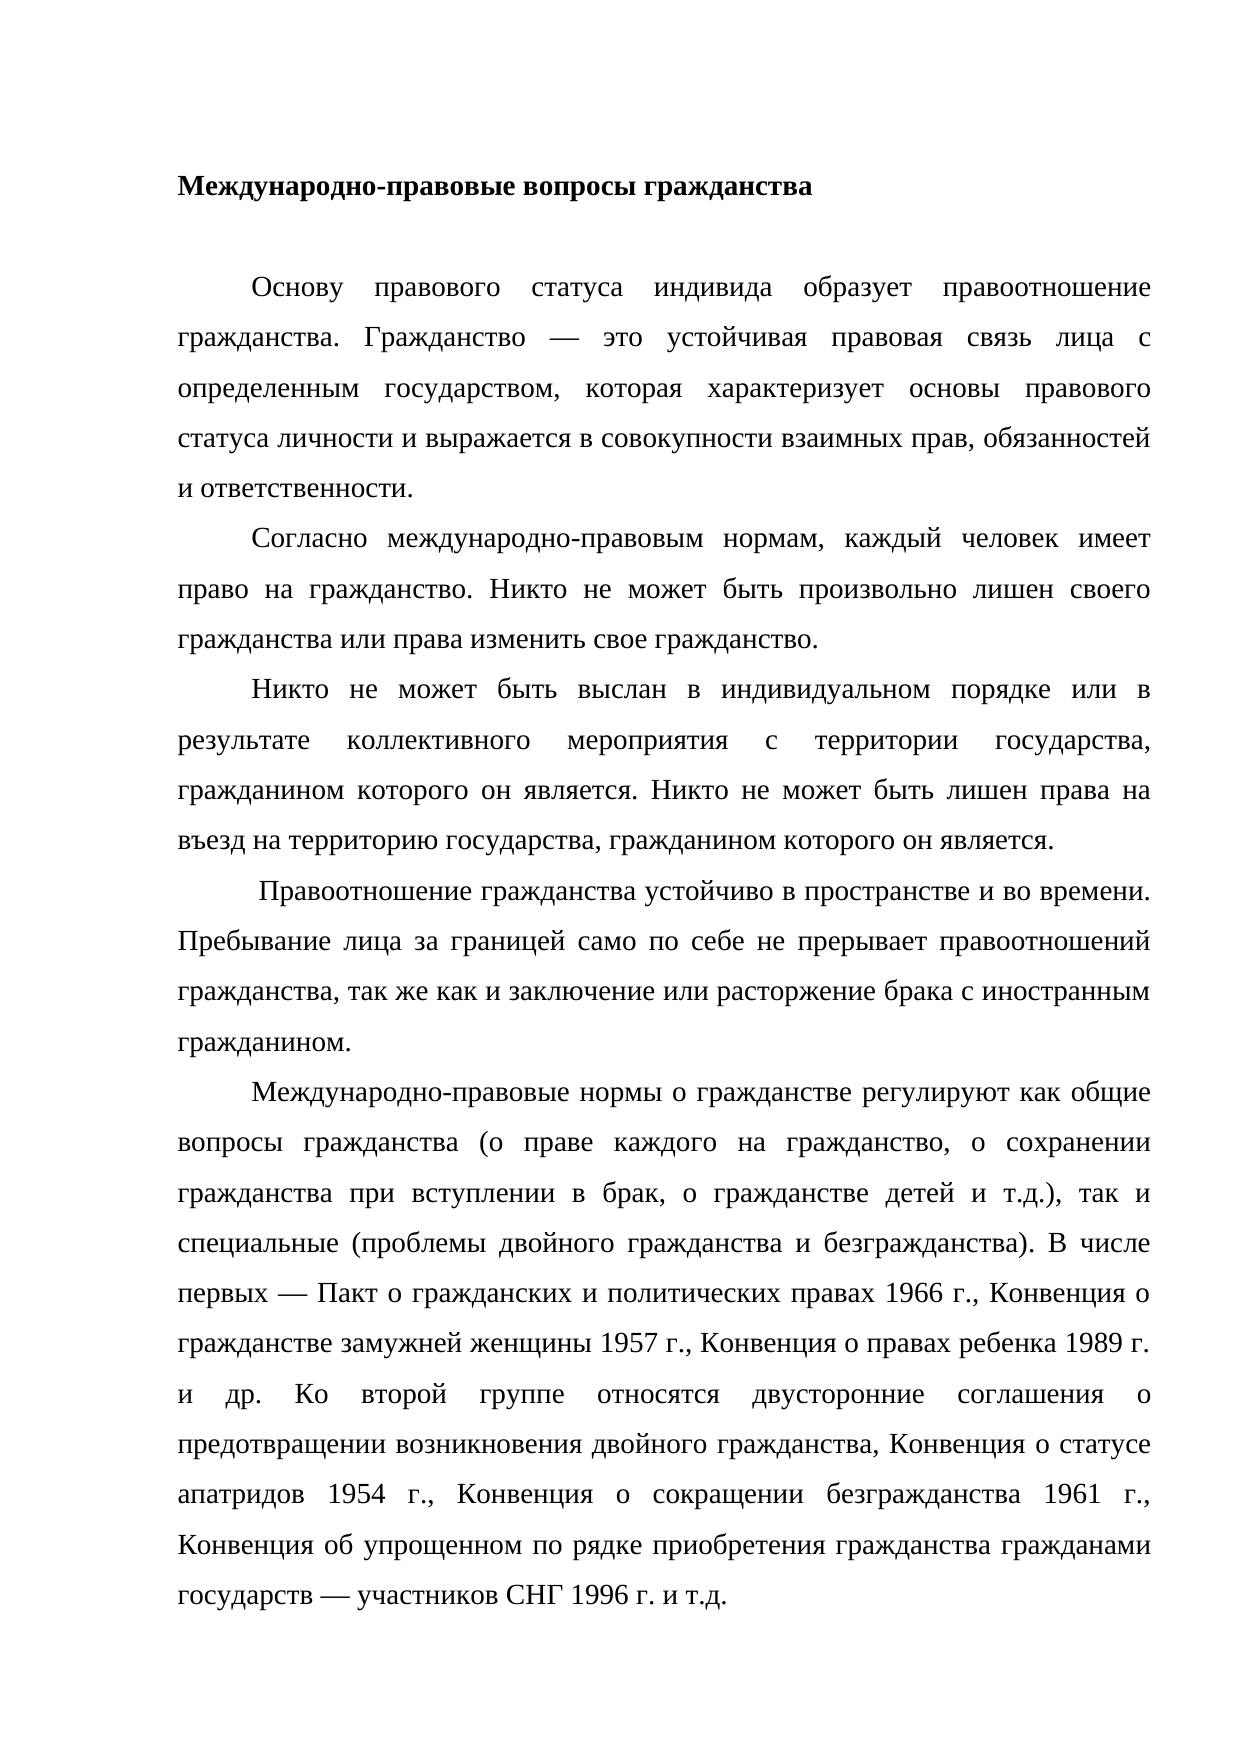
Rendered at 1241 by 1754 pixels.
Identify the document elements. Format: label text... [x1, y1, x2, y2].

text Международно-правовые нормы о гражданстве регулируют как общие вопросы гражданства (о праве каждого на гражданство, о сохранении гражданства при вступлении в брак, о гражданстве детей и т.д.), так и специальные (проблемы двойного гражданства и безгражданства). В числе первых — Пакт о гражданских и политических правах 1966 г., Конвенция о гражданстве замужней женщины 1957 г., Конвенция о правах ребенка 1989 г. и др. Ко второй группе относятся двусторонние соглашения о предотвращении возникновения двойного гражданства, Конвенция о статусе апатридов 1954 г., Конвенция о сокращении безгражданства 1961 г., Конвенция об упрощенном по рядке приобретения гражданства гражданами государств — участников СНГ 1996 г. и т.д. [177, 1074, 1152, 1611]
text Согласно международно-правовым нормам, каждый человек имеет право на гражданство. Никто не может быть произвольно лишен своего гражданства или права изменить свое гражданство. [177, 521, 1152, 655]
text Международно-правовые вопросы гражданства [177, 118, 1152, 202]
text Правоотношение гражданства устойчиво в пространстве и во времени. Пребывание лица за границей само по себе не прерывает правоотношений гражданства, так же как и заключение или расторжение брака с иностранным гражданином. [177, 873, 1152, 1057]
text Основу правового статуса индивида образует правоотношение гражданства. Гражданство — это устойчивая правовая связь лица с определенным государством, которая характеризует основы правового статуса личности и выражается в совокупности взаимных прав, обязанностей и ответственности. [177, 269, 1152, 504]
text Никто не может быть выслан в индивидуальном порядке или в результате коллективного мероприятия с территории государства, гражданином которого он является. Никто не может быть лишен права на въезд на территорию государства, гражданином которого он является. [177, 672, 1152, 856]
